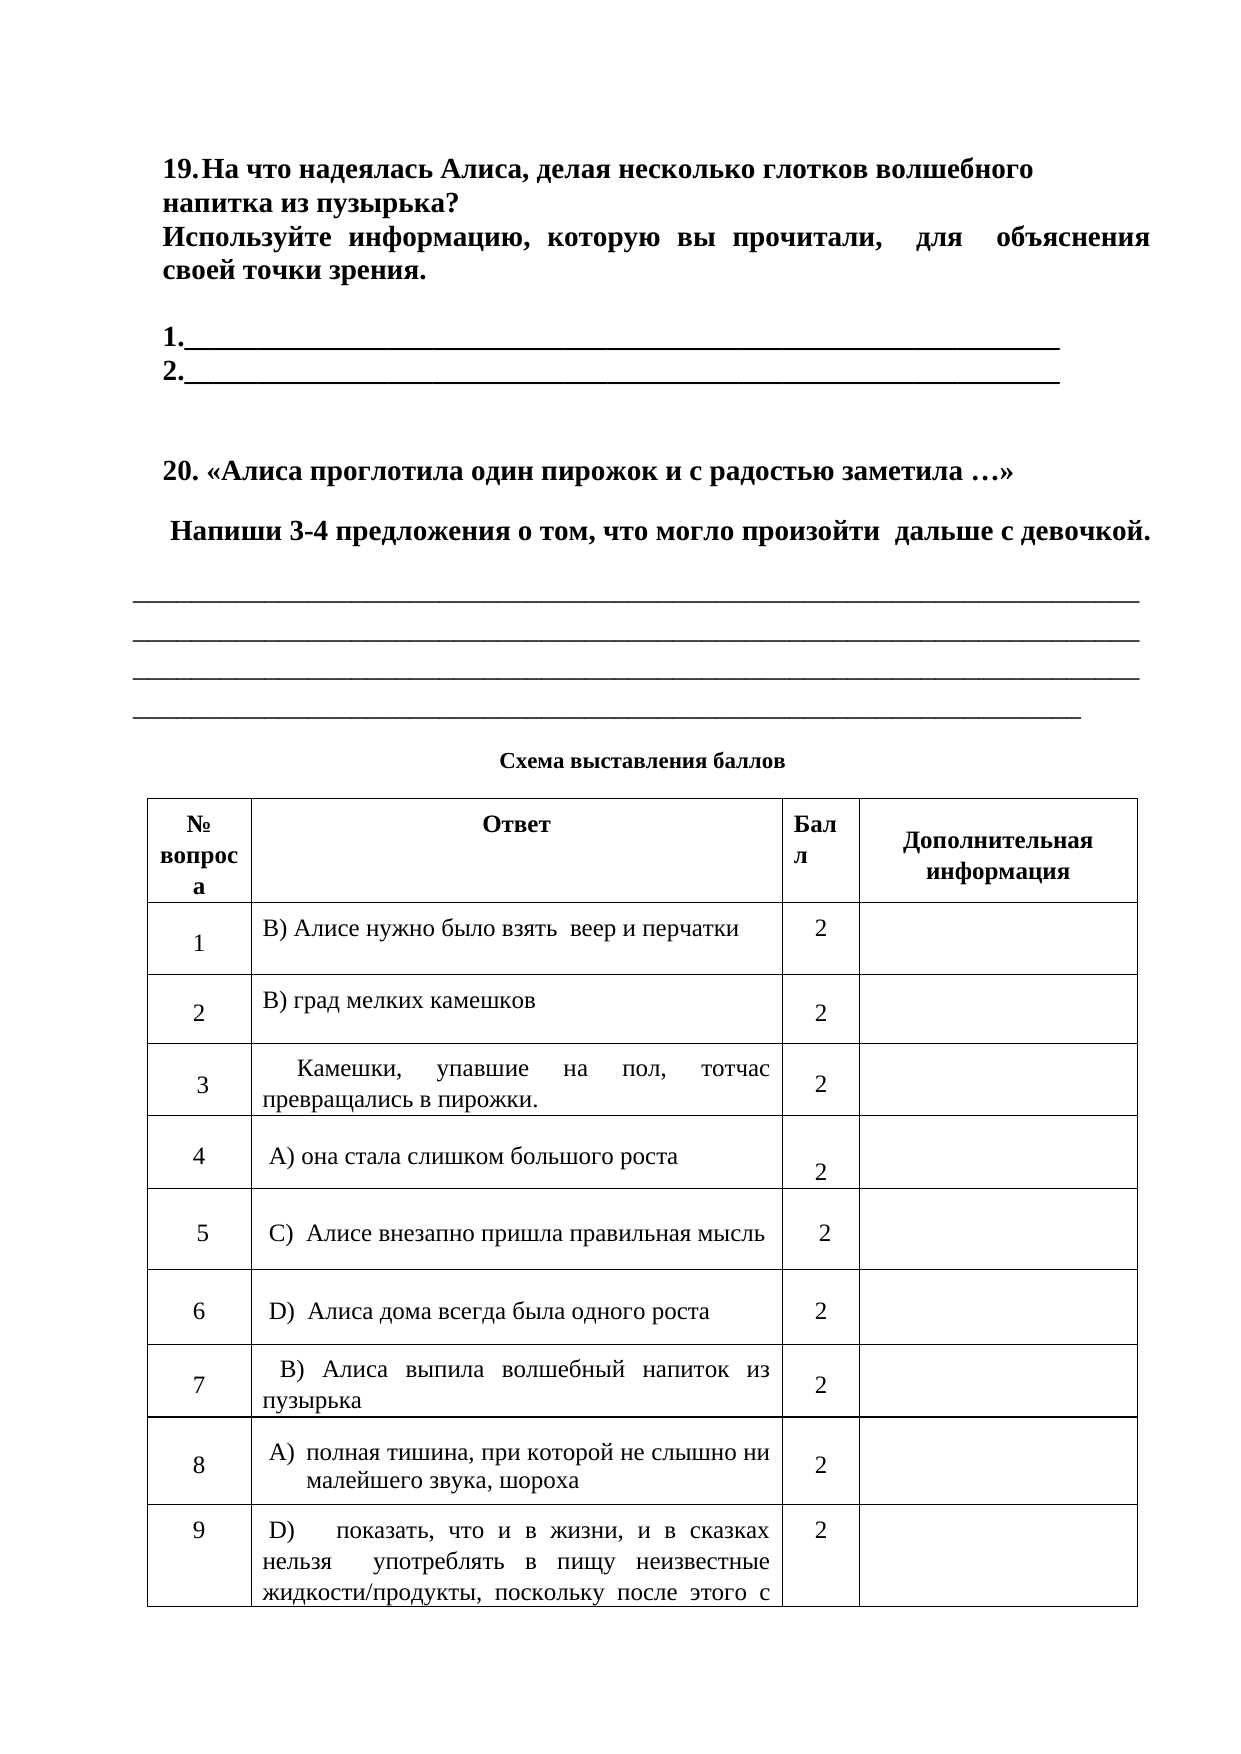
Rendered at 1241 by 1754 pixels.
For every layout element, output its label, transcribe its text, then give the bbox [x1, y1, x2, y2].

table_cell [860, 1270, 1137, 1344]
table_header Ответ [252, 799, 782, 902]
list На что надеялась Алиса, делая несколько глотков волшебного [162, 152, 1152, 185]
table_cell B) Алисе нужно было взять веер и перчатки [252, 903, 782, 974]
text 2.____________________________________________________________ [133, 353, 1152, 386]
table_cell [860, 1505, 1137, 1606]
table_cell 5 [148, 1189, 251, 1269]
table_cell 2 [783, 903, 859, 974]
table_header Балл [783, 799, 859, 902]
table_cell 2 [148, 975, 251, 1042]
table_cell 2 [783, 1418, 859, 1504]
table_cell 2 [783, 1505, 859, 1606]
table_cell 1 [148, 903, 251, 974]
table_cell 2 [783, 1044, 859, 1115]
table_cell D) Алиса дома всегда была одного роста [252, 1270, 782, 1344]
table_cell 2 [783, 975, 859, 1042]
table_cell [252, 1505, 782, 1606]
table_header Дополнительная информация [860, 799, 1137, 902]
table_cell Камешки, упавшие на пол, тотчас превращались в пирожки. [252, 1044, 782, 1115]
table_cell [860, 1189, 1137, 1269]
text 20. «Алиса проглотила один пирожок и с радостью заметила …» [133, 453, 1152, 487]
table_cell 2 [783, 1270, 859, 1344]
text напитка из пузырька? [162, 185, 1152, 219]
text Напиши 3-4 предложения о том, что могло произойти дальше с девочкой. [133, 513, 1152, 546]
table_cell C) Алисе внезапно пришла правильная мысль [252, 1189, 782, 1269]
text 1.____________________________________________________________ [133, 319, 1152, 353]
table_header № вопроса [148, 799, 251, 902]
table_cell 7 [148, 1345, 251, 1416]
table_cell 4 [148, 1116, 251, 1188]
table_cell 2 [783, 1345, 859, 1416]
table_cell [860, 1044, 1137, 1115]
text ________________________________________________________________________________________________________________________________________________________________________________________________________________________________________________________________________________ [133, 572, 1152, 721]
table_cell B) Алиса выпила волшебный напиток из пузырька [252, 1345, 782, 1416]
text Схема выставления баллов [133, 747, 1152, 774]
table_cell 6 [148, 1270, 251, 1344]
table_cell 2 [783, 1189, 859, 1269]
table_cell 2 [783, 1116, 859, 1188]
table_cell [860, 903, 1137, 974]
table_cell [860, 1116, 1137, 1188]
table_cell 8 [148, 1418, 251, 1504]
table_cell А) она стала слишком большого роста [252, 1116, 782, 1188]
table_cell [860, 1345, 1137, 1416]
text Используйте информацию, которую вы прочитали, для объяснения своей точки зрения. [162, 219, 1152, 286]
table_cell полная тишина, при которой не слышно ни малейшего звука, шороха [252, 1418, 782, 1504]
table_cell [860, 975, 1137, 1042]
table_cell B) град мелких камешков [252, 975, 782, 1042]
table_cell [860, 1418, 1137, 1504]
table_cell 9 [148, 1505, 251, 1606]
table_cell 3 [148, 1044, 251, 1115]
